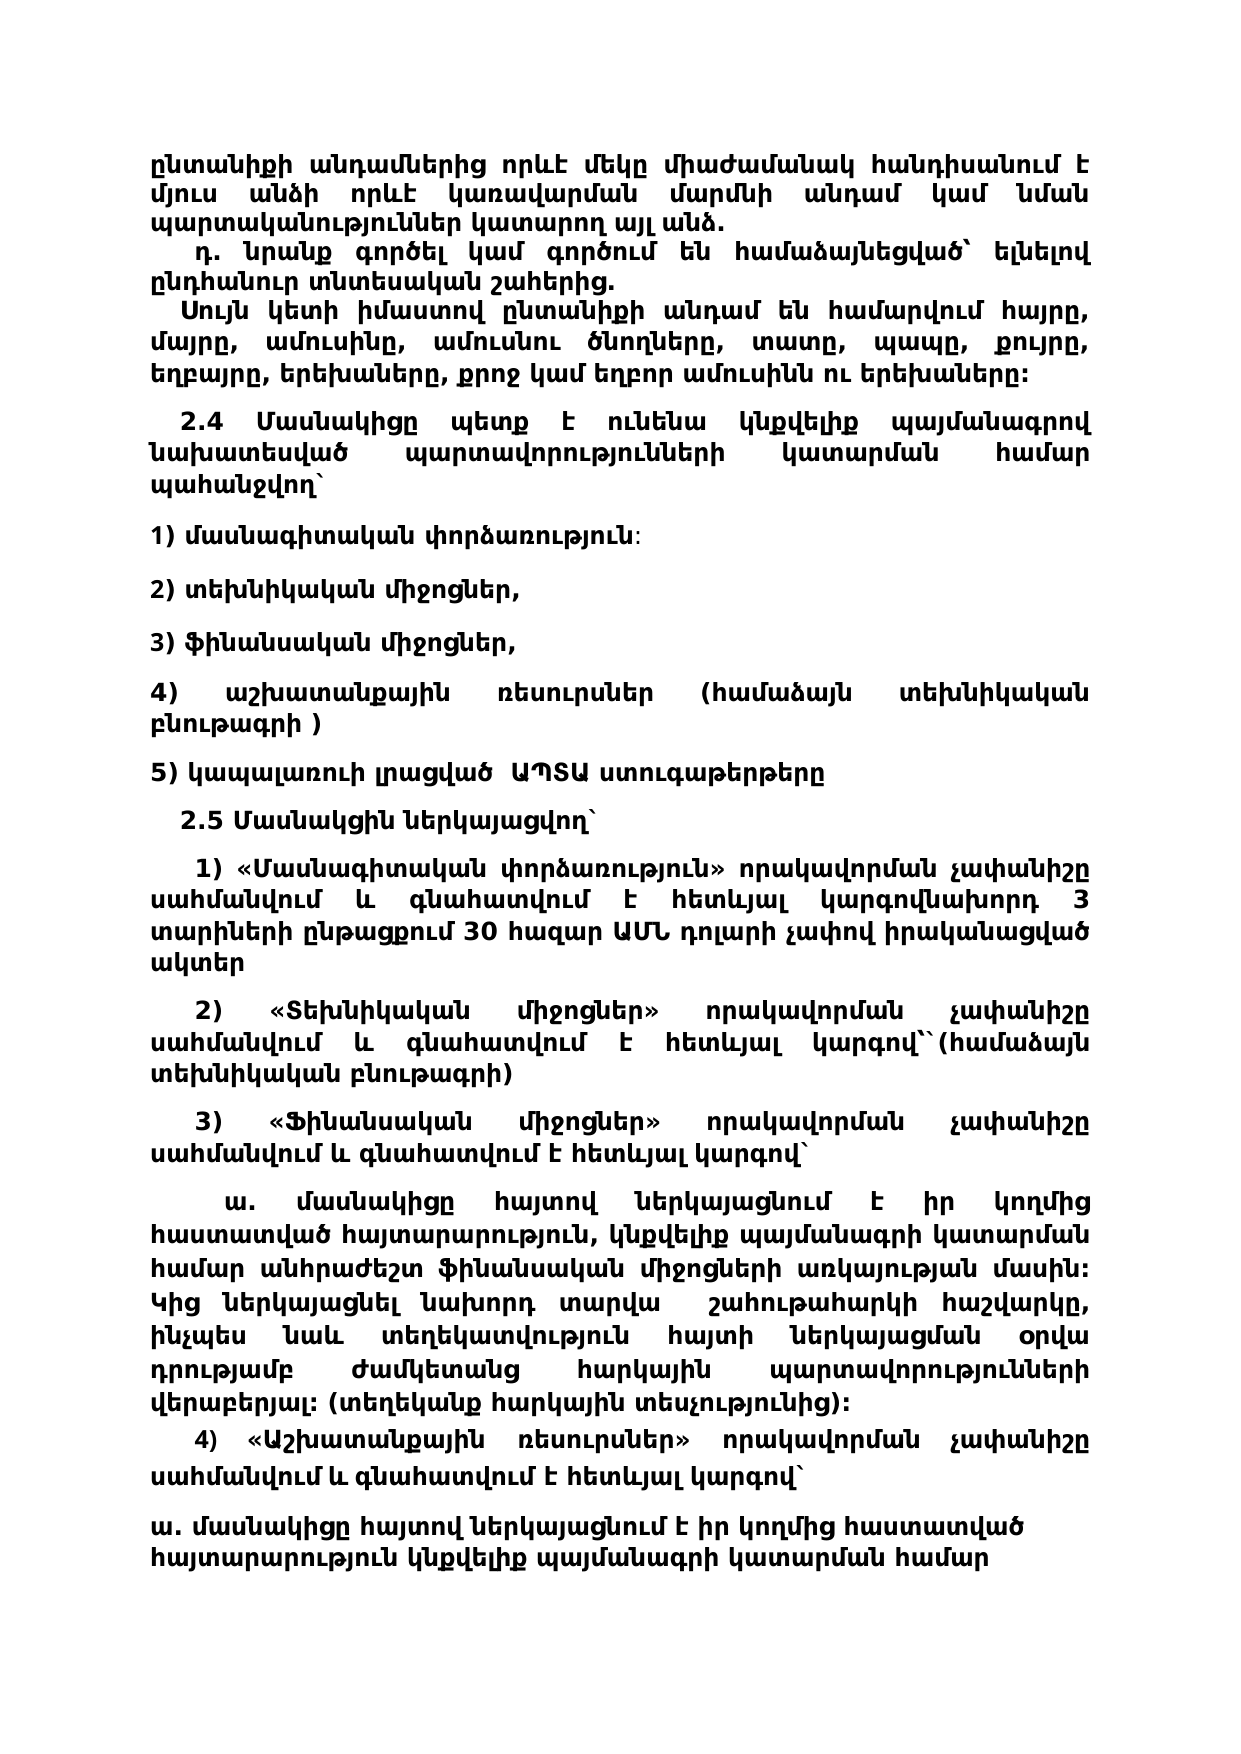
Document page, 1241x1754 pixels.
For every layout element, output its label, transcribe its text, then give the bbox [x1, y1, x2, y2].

text ա. մասնակիցը հայտով ներկայացնում է իր կողմից հաստատված հայտարարություն, կնքվելիք պայմանագրի կատարման համար անհրաժեշտ ֆինանսական միջոցների առկայության մասին: Կից ներկայացնել նախորդ տարվա շահութահարկի հաշվարկը, ինչպես նաև տեղեկատվություն հայտի ներկայացման օրվա դրությամբ ժամկետանց հարկային պարտավորությունների վերաբերյալ: (տեղեկանք հարկային տեսչությունից): [150, 1187, 1090, 1418]
text 3) ֆինանսական միջոցներ, [150, 625, 1090, 659]
text 4) աշխատանքային ռեսուրսներ (համաձայն տեխնիկական բնութագրի ) [150, 678, 1090, 739]
text Սույն կետի իմաստով ընտանիքի անդամ են համարվում հայրը, մայրը, ամուսինը, ամուսնու ծնողները, տատը, պապը, քույրը, եղբայրը, երեխաները, քրոջ կամ եղբոր ամուսինն ու երեխաները: [150, 296, 1090, 388]
text 2.4 Մասնակիցը պետք է ունենա կնքվելիք պայմանագրով նախատեսված պարտավորությունների կատարման համար պահանջվող` [150, 407, 1090, 499]
text 2.5 Մասնակցին ներկայացվող` [150, 806, 1090, 835]
text 1) մասնագիտական փորձառություն: [150, 518, 1090, 552]
text 3) «Ֆինանսական միջոցներ» որակավորման չափանիշը սահմանվում և գնահատվում է հետևյալ կարգով` [150, 1108, 1090, 1168]
text դ. նրանք գործել կամ գործում են համաձայնեցված՝ ելնելով ընդհանուր տնտեսական շահերից. [150, 237, 1090, 296]
text 2) տեխնիկական միջոցներ, [150, 571, 1090, 605]
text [150, 1512, 1090, 1573]
text 4) «Աշխատանքային ռեսուրսներ» որակավորման չափանիշը սահմանվում և գնահատվում է հետևյալ կարգով` [150, 1422, 1090, 1493]
text 1) «Մասնագիտական փորձառություն» որակավորման չափանիշը սահմանվում և գնահատվում է հետևյալ կարգովնախորդ 3 տարիների ընթացքում 30 հազար ԱՄՆ դոլարի չափով իրականացված ակտեր [150, 854, 1090, 978]
text 5) կապալառուի լրացված ԱՊՏԱ ստուգաթերթերը [150, 758, 1090, 787]
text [150, 150, 1090, 237]
text 2) «Տեխնիկական միջոցներ» որակավորման չափանիշը սահմանվում և գնահատվում է հետևյալ կարգով՝`(համաձայն տեխնիկական բնութագրի) [150, 997, 1090, 1089]
